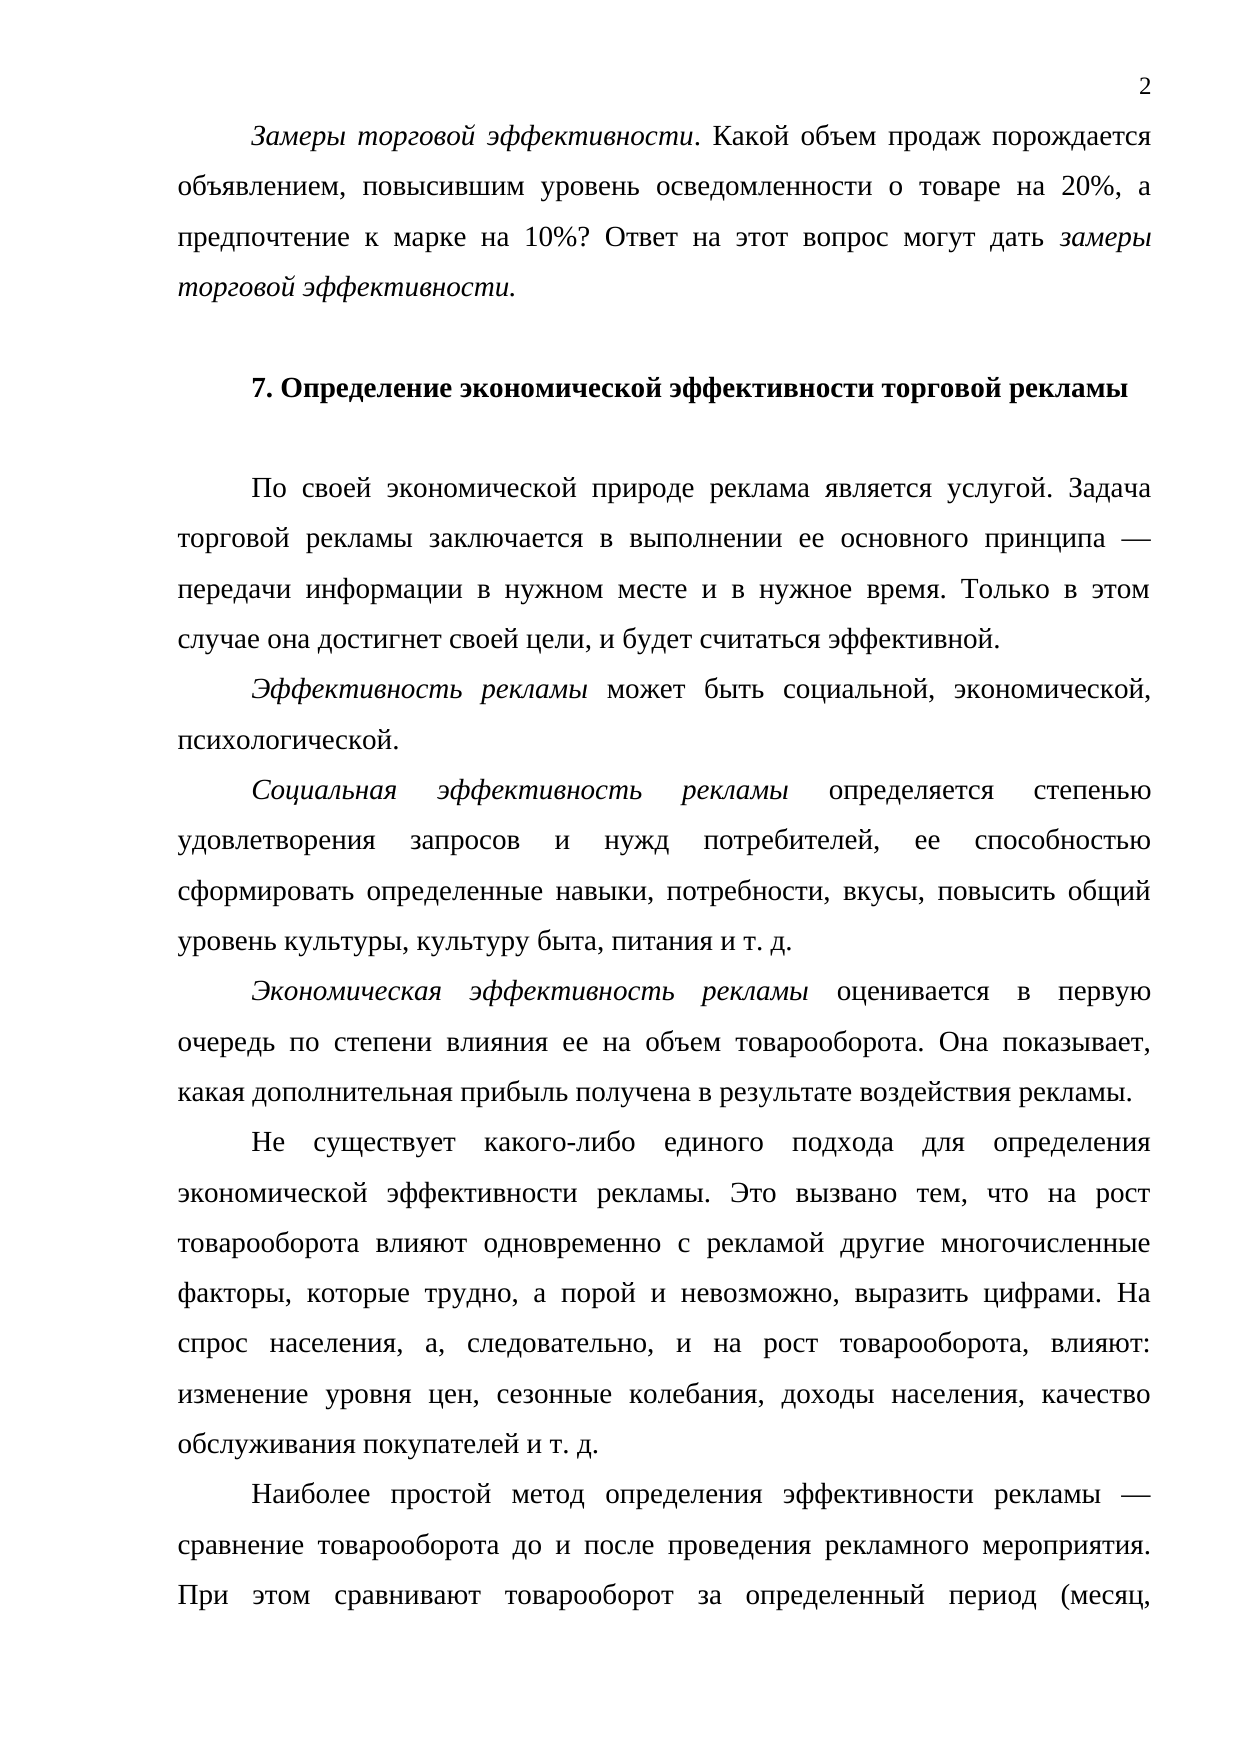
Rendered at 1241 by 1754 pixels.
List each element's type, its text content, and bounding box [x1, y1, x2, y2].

text Социальная эффективность рекламы определяется степенью удовлетворения запросов и нужд потребителей, ее способностью сформировать определенные навыки, потребности, вкусы, повысить общий уровень культуры, культуру быта, питания и т. д. [177, 772, 1152, 957]
text Эффективность рекламы может быть социальной, экономической, психологической. [177, 672, 1152, 755]
text Экономическая эффективность рекламы оценивается в первую очередь по степени влияния ее на объем товарооборота. Она показывает, какая дополнительная прибыль получена в результате воздействия рекламы. [177, 973, 1152, 1108]
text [177, 1477, 1152, 1611]
text Не существует какого-либо единого подхода для определения экономической эффективности рекламы. Это вызвано тем, что на рост товарооборота влияют одновременно с рекламой другие многочисленные факторы, которые трудно, а порой и невозможно, выразить цифрами. На спрос населения, а, следовательно, и на рост товарооборота, влияют: изменение уровня цен, сезонные колебания, доходы населения, качество обслуживания покупателей и т. д. [177, 1124, 1152, 1460]
text По своей экономической природе реклама является услугой. Задача торговой рекламы заключается в выполнении ее основного принципа — передачи информации в нужном месте и в нужное время. Только в этом случае она достигнет своей цели, и будет считаться эффективной. [177, 470, 1152, 655]
text Замеры торговой эффективности. Какой объем продаж порождается объявлением, повысившим уровень осведомленности о товаре на 20%, а предпочтение к марке на 10%? Ответ на этот вопрос могут дать замеры торговой эффективности. [177, 118, 1152, 303]
text 7. Определение экономической эффективности торговой рекламы [177, 370, 1152, 403]
